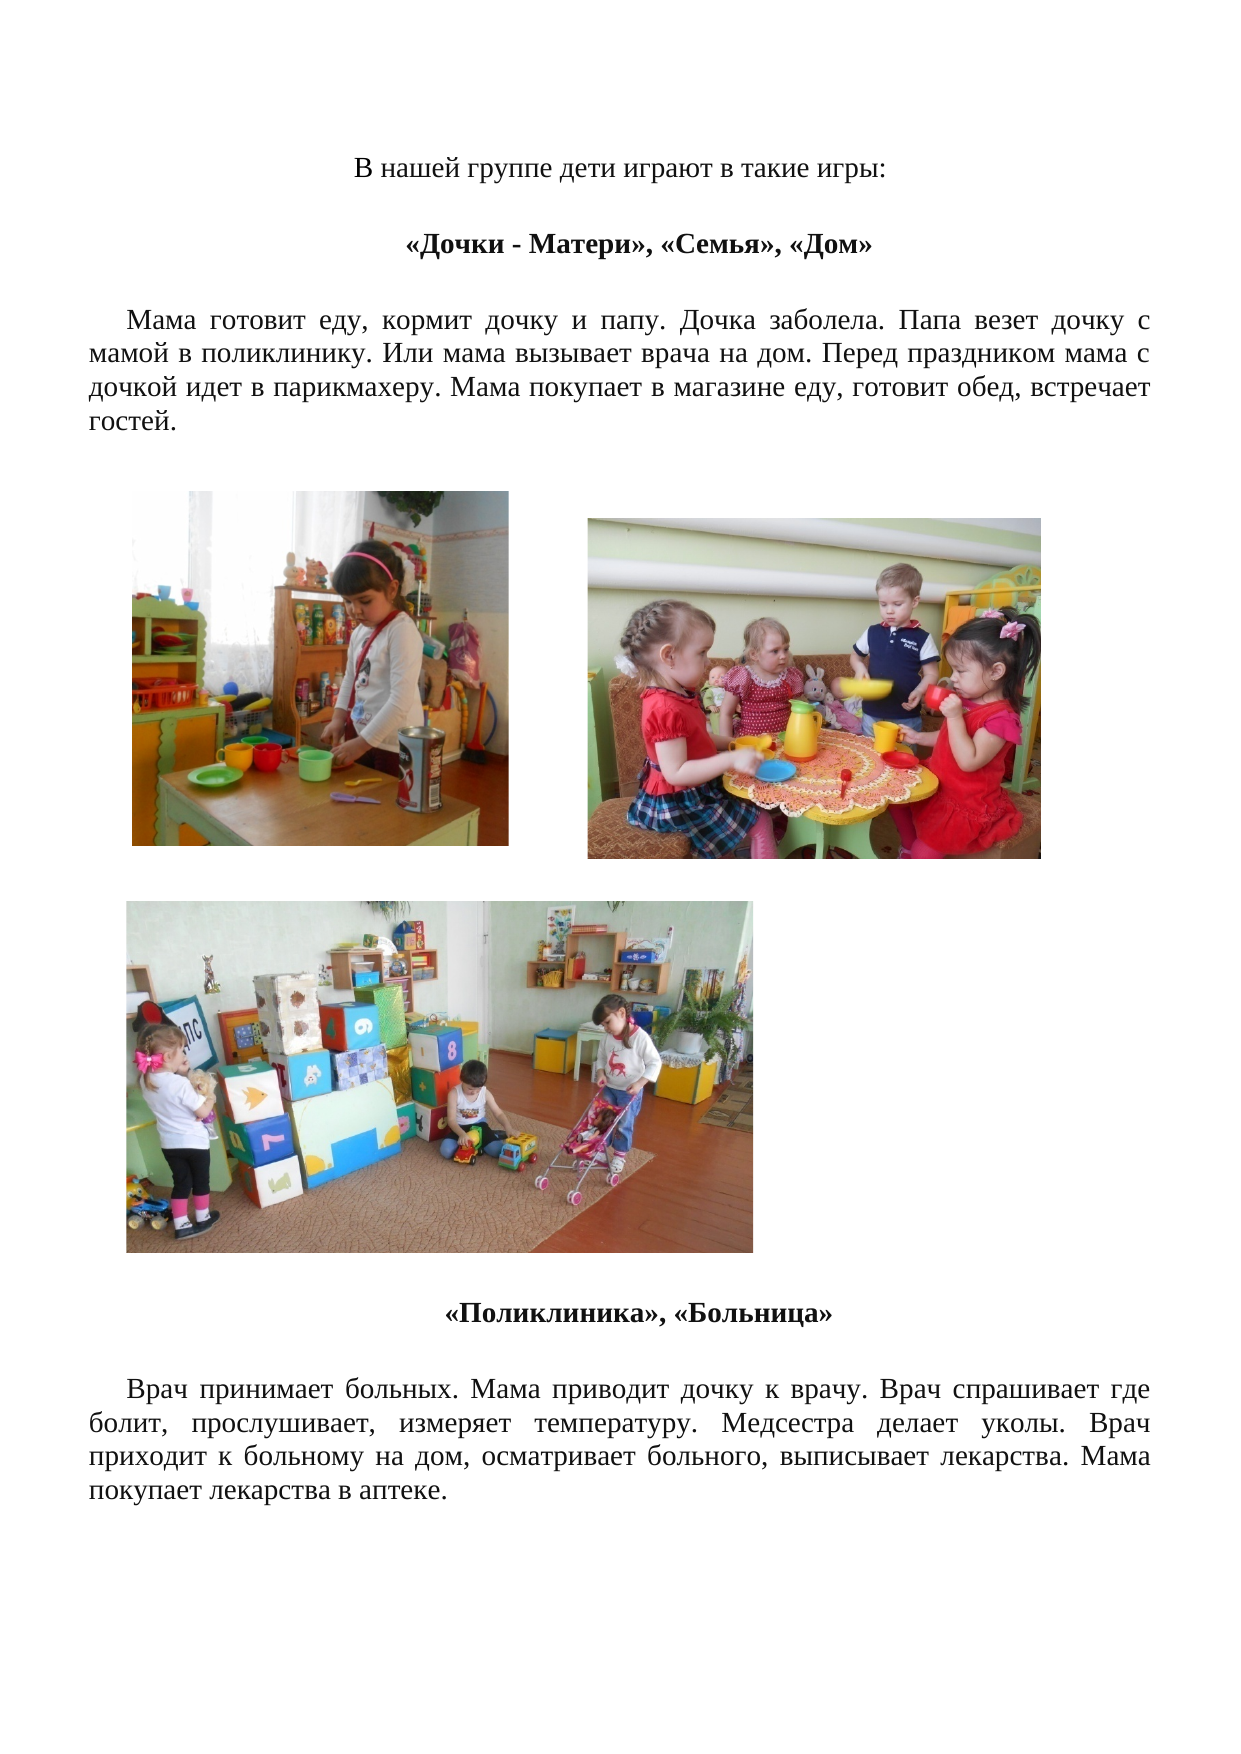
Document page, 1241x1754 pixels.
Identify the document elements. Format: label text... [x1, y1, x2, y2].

text В нашей группе дети играют в такие игры: [89, 150, 1152, 183]
picture [132, 491, 509, 846]
text Мама готовит еду, кормит дочку и папу. Дочка заболела. Папа везет дочку с мамой в поликлинику. Или мама вызывает врача на дом. Перед праздником мама с дочкой идет в парикмахеру. Мама покупает в магазине еду, готовит обед, встречает гостей. [89, 302, 1152, 436]
picture [126, 901, 754, 1253]
text «Дочки - Матери», «Семья», «Дом» [89, 226, 1152, 259]
text Врач принимает больных. Мама приводит дочку к врачу. Врач спрашивает где болит, прослушивает, измеряет температуру. Медсестра делает уколы. Врач приходит к больному на дом, осматривает больного, выписывает лекарства. Мама покупает лекарства в аптеке. [89, 1371, 1152, 1506]
text «Поликлиника», «Больница» [89, 1295, 1152, 1329]
picture [587, 518, 1041, 859]
